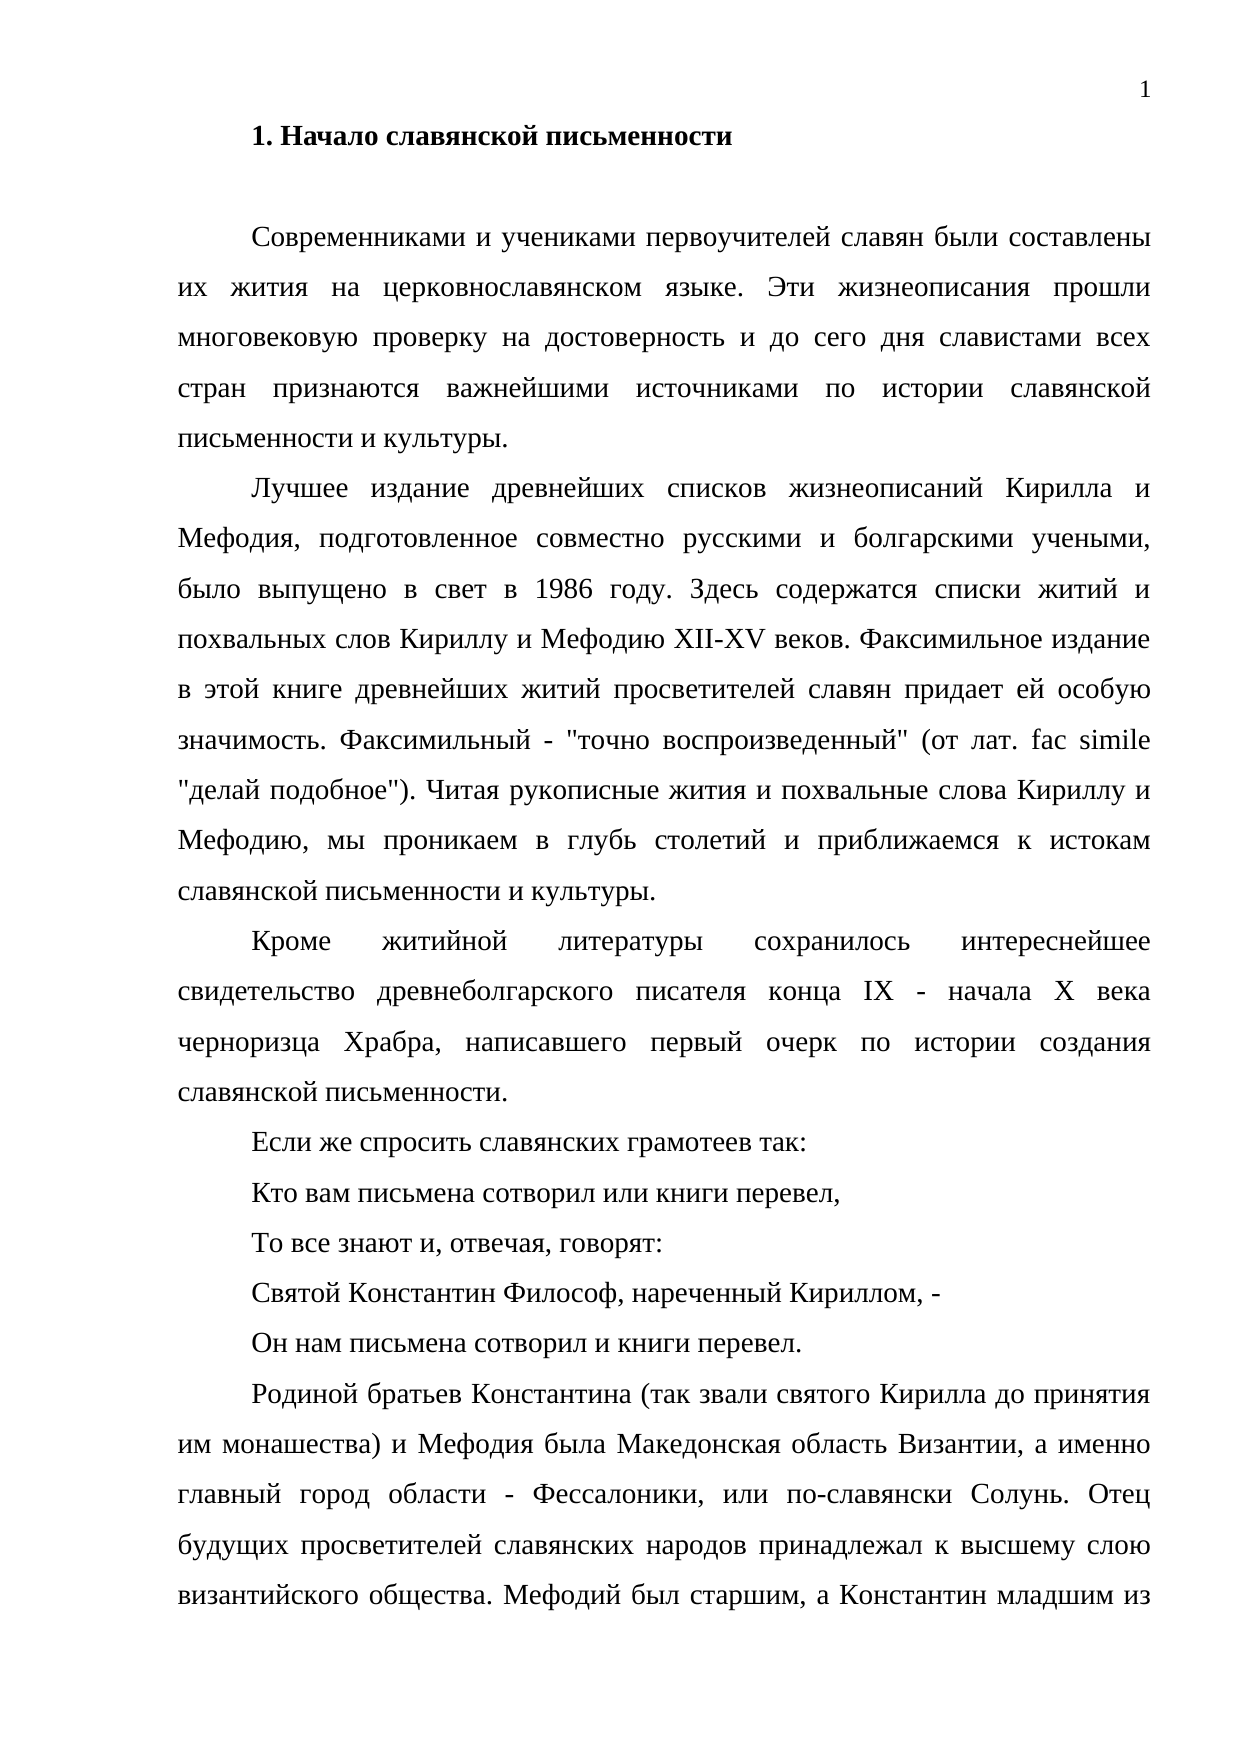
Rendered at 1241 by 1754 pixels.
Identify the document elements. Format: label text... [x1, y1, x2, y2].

text Лучшее издание древнейших списков жизнеописаний Кирилла и Мефодия, подготовленное совместно русскими и болгарскими учеными, было выпущено в свет в 1986 году. Здесь содержатся списки житий и похвальных слов Кириллу и Мефодию XII-XV веков. Факсимильное издание в этой книге древнейших житий просветителей славян придает ей особую значимость. Факсимильный - "точно воспроизведенный" (от лат. fac simile "делай подобное"). Читая рукописные жития и похвальные слова Кириллу и Мефодию, мы проникаем в глубь столетий и приближаемся к истокам славянской письменности и культуры. [177, 470, 1152, 906]
text Если же спросить славянских грамотеев так: [177, 1124, 1152, 1158]
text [177, 1376, 1152, 1611]
text То все знают и, отвечая, говорят: [177, 1225, 1152, 1258]
text Святой Константин Философ, нареченный Кириллом, - [177, 1275, 1152, 1309]
text Кто вам письмена сотворил или книги перевел, [177, 1175, 1152, 1208]
text Он нам письмена сотворил и книги перевел. [177, 1326, 1152, 1359]
subtitle 1. Начало славянской письменности [177, 118, 1152, 152]
text Современниками и учениками первоучителей славян были составлены их жития на церковнославянском языке. Эти жизнеописания прошли многовековую проверку на достоверность и до сего дня славистами всех стран признаются важнейшими источниками по истории славянской письменности и культуры. [177, 219, 1152, 453]
text Кроме житийной литературы сохранилось интереснейшее свидетельство древнеболгарского писателя конца IX - начала X века черноризца Храбра, написавшего первый очерк по истории создания славянской письменности. [177, 923, 1152, 1108]
